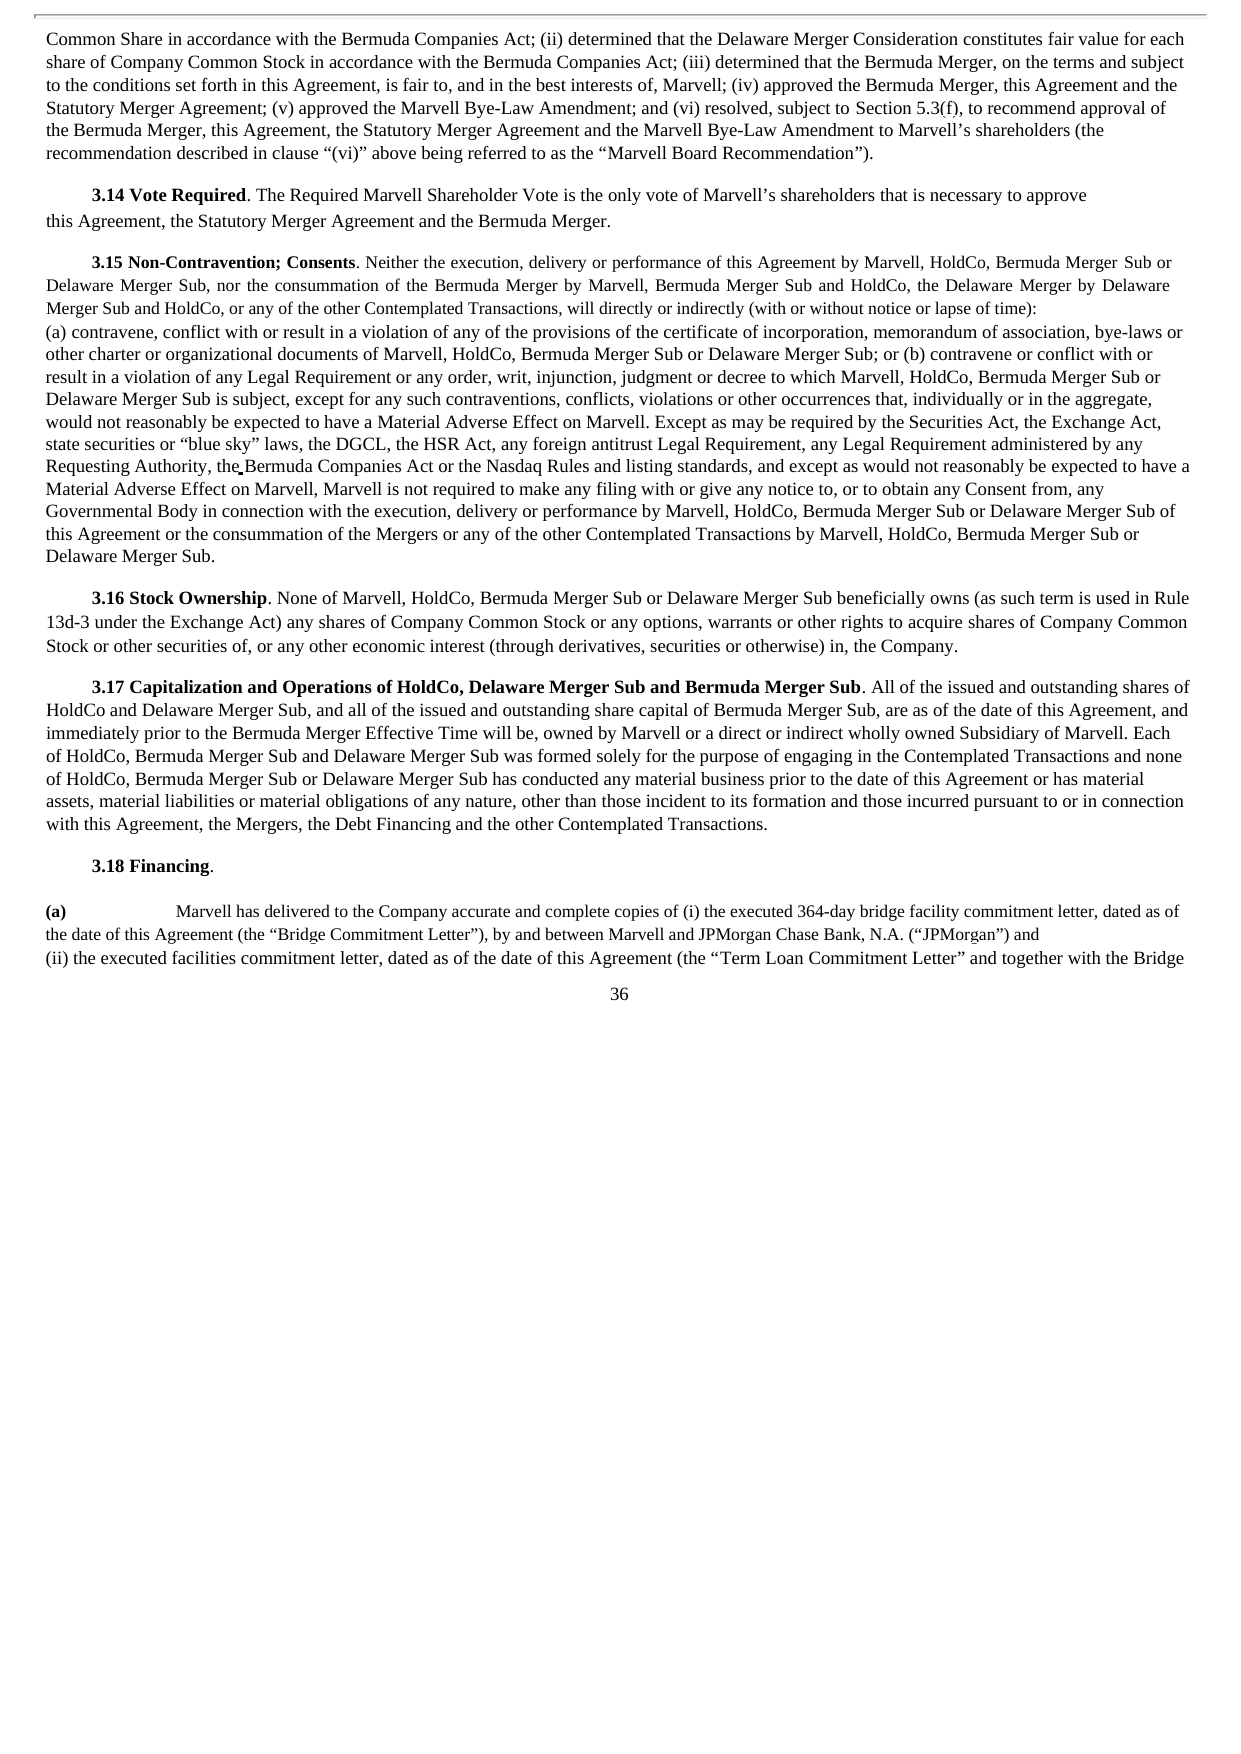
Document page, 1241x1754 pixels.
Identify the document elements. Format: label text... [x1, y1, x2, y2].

list contravene, conflict with or result in a violation of any of the provisions of the certificate of incorporation, memorandum of association, bye-laws or other charter or organizational documents of Marvell, HoldCo, Bermuda Merger Sub or Delaware Merger Sub; or (b) contravene or conflict with or result in a violation of any Legal Requirement or any order, writ, injunction, judgment or decree to which Marvell, HoldCo, Bermuda Merger Sub or Delaware Merger Sub is subject, except for any such contraventions, conflicts, violations or other occurrences that, individually or in the aggregate, would not reasonably be expected to have a Material Adverse Effect on Marvell. Except as may be required by the Securities Act, the Exchange Act, state securities or “blue sky” laws, the DGCL, the HSR Act, any foreign antitrust Legal Requirement, any Legal Requirement administered by any Requesting Authority, the Bermuda Companies Act or the Nasdaq Rules and listing standards, and except as would not reasonably be expected to have a Material Adverse Effect on Marvell, Marvell is not required to make any filing with or give any notice to, or to obtain any Consent from, any Governmental Body in connection with the execution, delivery or performance by Marvell, HoldCo, Bermuda Merger Sub or Delaware Merger Sub of this Agreement or the consummation of the Mergers or any of the other Contemplated Transactions by Marvell, HoldCo, Bermuda Merger Sub or Delaware Merger Sub. [45, 321, 1192, 566]
text 36 [45, 983, 1193, 1005]
text 3.15 Non-Contravention; Consents. Neither the execution, delivery or performance of this Agreement by Marvell, HoldCo, Bermuda Merger Sub or Delaware Merger Sub, nor the consummation of the Bermuda Merger by Marvell, Bermuda Merger Sub and HoldCo, the Delaware Merger by Delaware Merger Sub and HoldCo, or any of the other Contemplated Transactions, will directly or indirectly (with or without notice or lapse of time): [46, 251, 1172, 318]
text 3.17 Capitalization and Operations of HoldCo, Delaware Merger Sub and Bermuda Merger Sub. All of the issued and outstanding shares of HoldCo and Delaware Merger Sub, and all of the issued and outstanding share capital of Bermuda Merger Sub, are as of the date of this Agreement, and immediately prior to the Bermuda Merger Effective Time will be, owned by Marvell or a direct or indirect wholly owned Subsidiary of Marvell. Each of HoldCo, Bermuda Merger Sub and Delaware Merger Sub was formed solely for the purpose of engaging in the Contemplated Transactions and none of HoldCo, Bermuda Merger Sub or Delaware Merger Sub has conducted any material business prior to the date of this Agreement or has material assets, material liabilities or material obligations of any nature, other than those incident to its formation and those incurred pursuant to or in connection with this Agreement, the Mergers, the Debt Financing and the other Contemplated Transactions. [46, 676, 1190, 835]
list the executed facilities commitment letter, dated as of the date of this Agreement (the “Term Loan Commitment Letter” and together with the Bridge [45, 947, 1192, 969]
text Common Share in accordance with the Bermuda Companies Act; (ii) determined that the Delaware Merger Consideration constitutes fair value for each share of Company Common Stock in accordance with the Bermuda Companies Act; (iii) determined that the Bermuda Merger, on the terms and subject to the conditions set forth in this Agreement, is fair to, and in the best interests of, Marvell; (iv) approved the Bermuda Merger, this Agreement and the Statutory Merger Agreement; (v) approved the Marvell Bye-Law Amendment; and (vi) resolved, subject to Section 5.3(f), to recommend approval of the Bermuda Merger, this Agreement, the Statutory Merger Agreement and the Marvell Bye-Law Amendment to Marvell’s shareholders (the recommendation described in clause “(vi)” above being referred to as the “Marvell Board Recommendation”). [46, 28, 1192, 164]
text 3.14 Vote Required. The Required Marvell Shareholder Vote is the only vote of Marvell’s shareholders that is necessary to approve this Agreement, the Statutory Merger Agreement and the Bermuda Merger. [46, 184, 1113, 231]
picture [34, 14, 1207, 19]
text 3.18 Financing. [92, 855, 1192, 877]
text 3.16 Stock Ownership. None of Marvell, HoldCo, Bermuda Merger Sub or Delaware Merger Sub beneficially owns (as such term is used in Rule 13d-3 under the Exchange Act) any shares of Company Common Stock or any options, warrants or other rights to acquire shares of Company Common Stock or other securities of, or any other economic interest (through derivatives, securities or otherwise) in, the Company. [46, 587, 1190, 656]
list Marvell has delivered to the Company accurate and complete copies of (i) the executed 364-day bridge facility commitment letter, dated as of the date of this Agreement (the “Bridge Commitment Letter”), by and between Marvell and JPMorgan Chase Bank, N.A. (“JPMorgan”) and [45, 900, 1192, 944]
